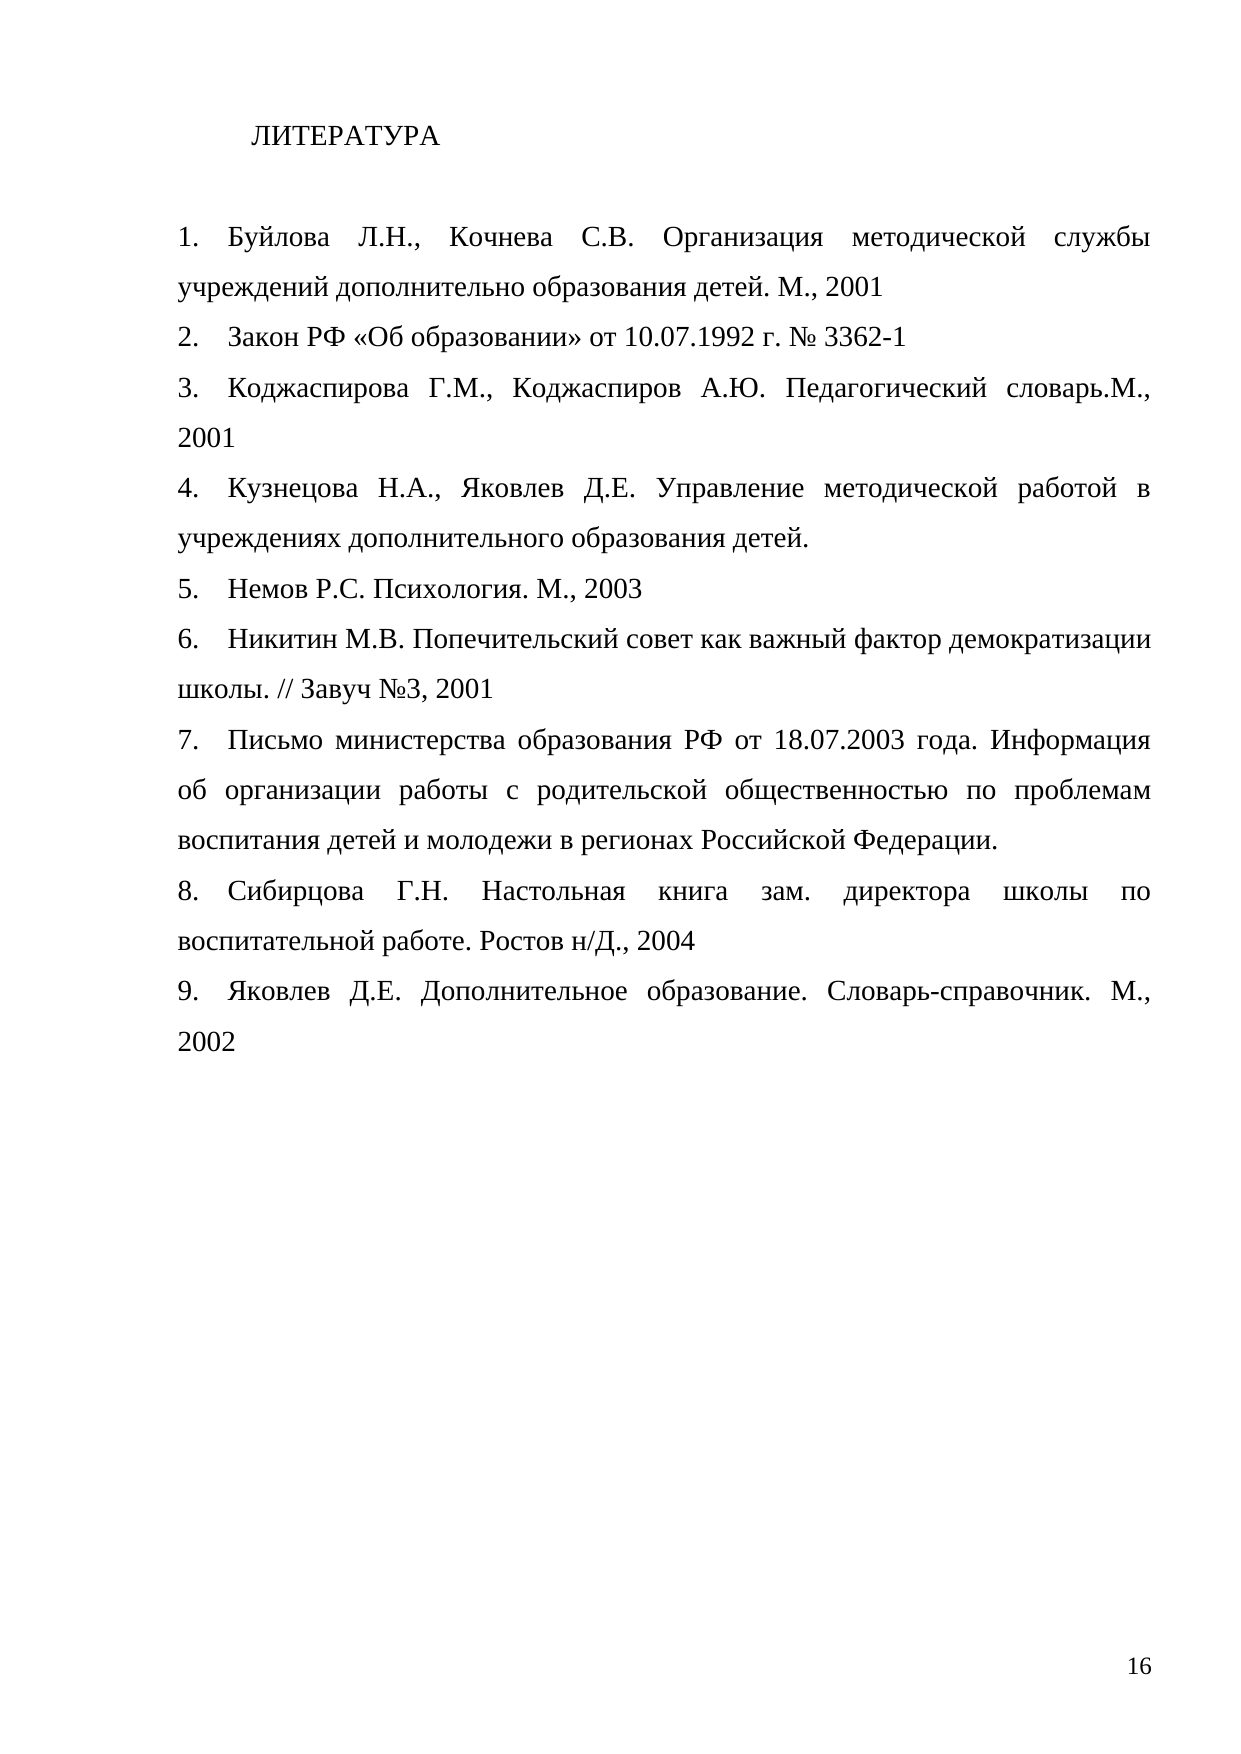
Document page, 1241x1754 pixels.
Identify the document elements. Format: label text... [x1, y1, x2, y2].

list Закон РФ «Об образовании» от 10.07.1992 г. № 3362-1 [177, 319, 1152, 353]
list Сибирцова Г.Н. Настольная книга зам. директора школы по воспитательной работе. Ростов н/Д., 2004 [177, 873, 1152, 957]
list Письмо министерства образования РФ от 18.07.2003 года. Информация об организации работы с родительской общественностью по проблемам воспитания детей и молодежи в регионах Российской Федерации. [177, 722, 1152, 856]
list Немов Р.С. Психология. М., 2003 [177, 571, 1152, 604]
list Никитин М.В. Попечительский совет как важный фактор демократизации школы. // Завуч №3, 2001 [177, 621, 1152, 705]
list Яковлев Д.Е. Дополнительное образование. Словарь-справочник. М., 2002 [177, 973, 1152, 1057]
list Кузнецова Н.А., Яковлев Д.Е. Управление методической работой в учреждениях дополнительного образования детей. [177, 470, 1152, 554]
list Буйлова Л.Н., Кочнева С.В. Организация методической службы учреждений дополнительно образования детей. М., 2001 [177, 219, 1152, 303]
list Коджаспирова Г.М., Коджаспиров А.Ю. Педагогический словарь.М., 2001 [177, 370, 1152, 453]
text ЛИТЕРАТУРА [177, 118, 1152, 152]
